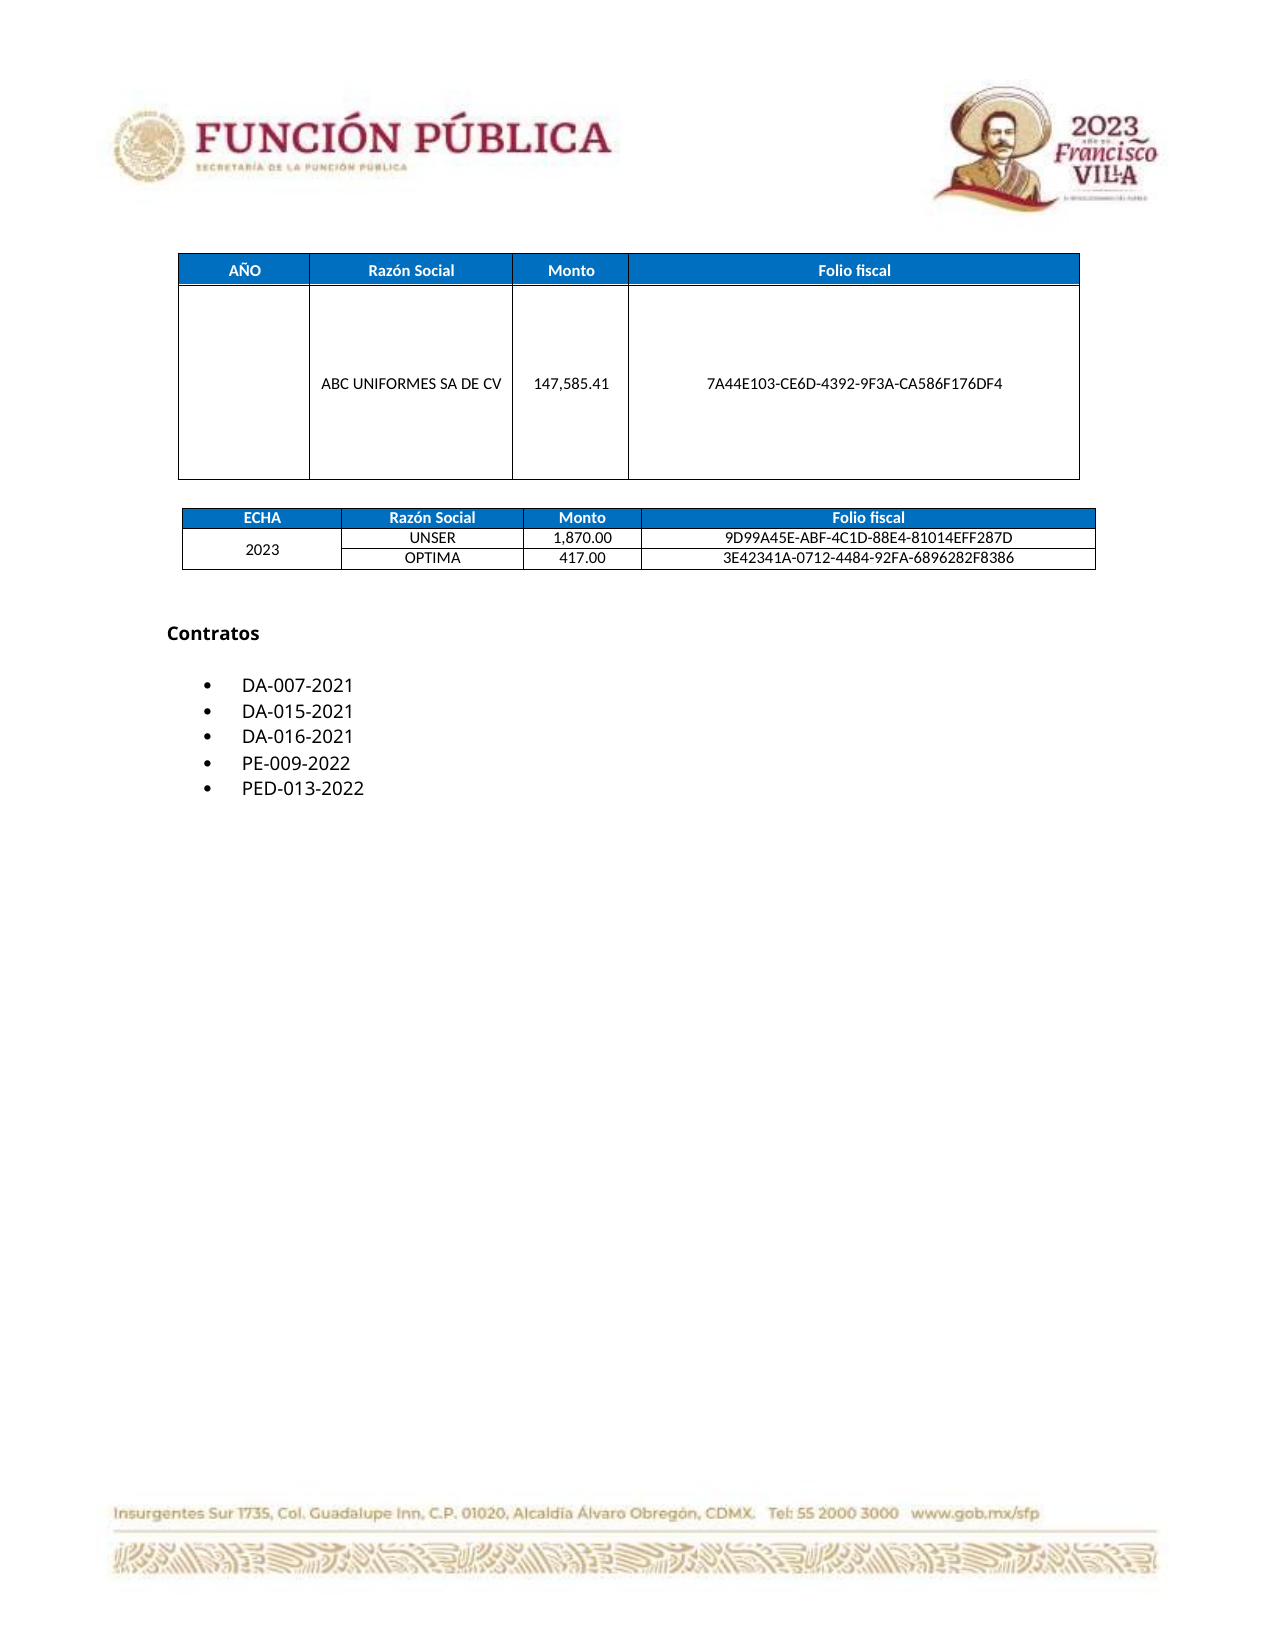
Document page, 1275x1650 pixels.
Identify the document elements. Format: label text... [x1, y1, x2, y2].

list DA-007-2021 [204, 672, 1110, 697]
table_cell OPTIMA [342, 549, 523, 569]
table_header Monto [513, 254, 628, 284]
text Contratos [167, 620, 1110, 646]
table_cell ABC UNIFORMES SA DE CV [310, 286, 512, 479]
table_cell 3E42341A-0712-4484-92FA-6896282F8386 [642, 549, 1095, 569]
table_cell 9D99A45E-ABF-4C1D-88E4-81014EFF287D [642, 529, 1095, 548]
table_cell [179, 286, 309, 479]
table_header Razón Social [342, 509, 523, 528]
table_header Monto [524, 509, 641, 528]
list DA-015-2021 [204, 698, 1110, 723]
table_header ECHA [183, 509, 341, 528]
table_cell 2023 [183, 529, 341, 569]
list PE-009-2022 [204, 750, 1110, 775]
table_cell 147,585.41 [513, 286, 628, 479]
table_header AÑO [179, 254, 309, 284]
table_header Razón Social [310, 254, 512, 284]
table_header Folio fiscal [629, 254, 1079, 284]
table_header Folio fiscal [642, 509, 1095, 528]
list PED-013-2022 [204, 776, 1110, 801]
table_cell UNSER [342, 529, 523, 548]
table_cell 1,870.00 [524, 529, 641, 548]
table_cell 7A44E103-CE6D-4392-9F3A-CA586F176DF4 [629, 286, 1079, 479]
picture [95, 79, 1169, 1594]
list DA-016-2021 [204, 724, 1110, 749]
table_cell 417.00 [524, 549, 641, 569]
